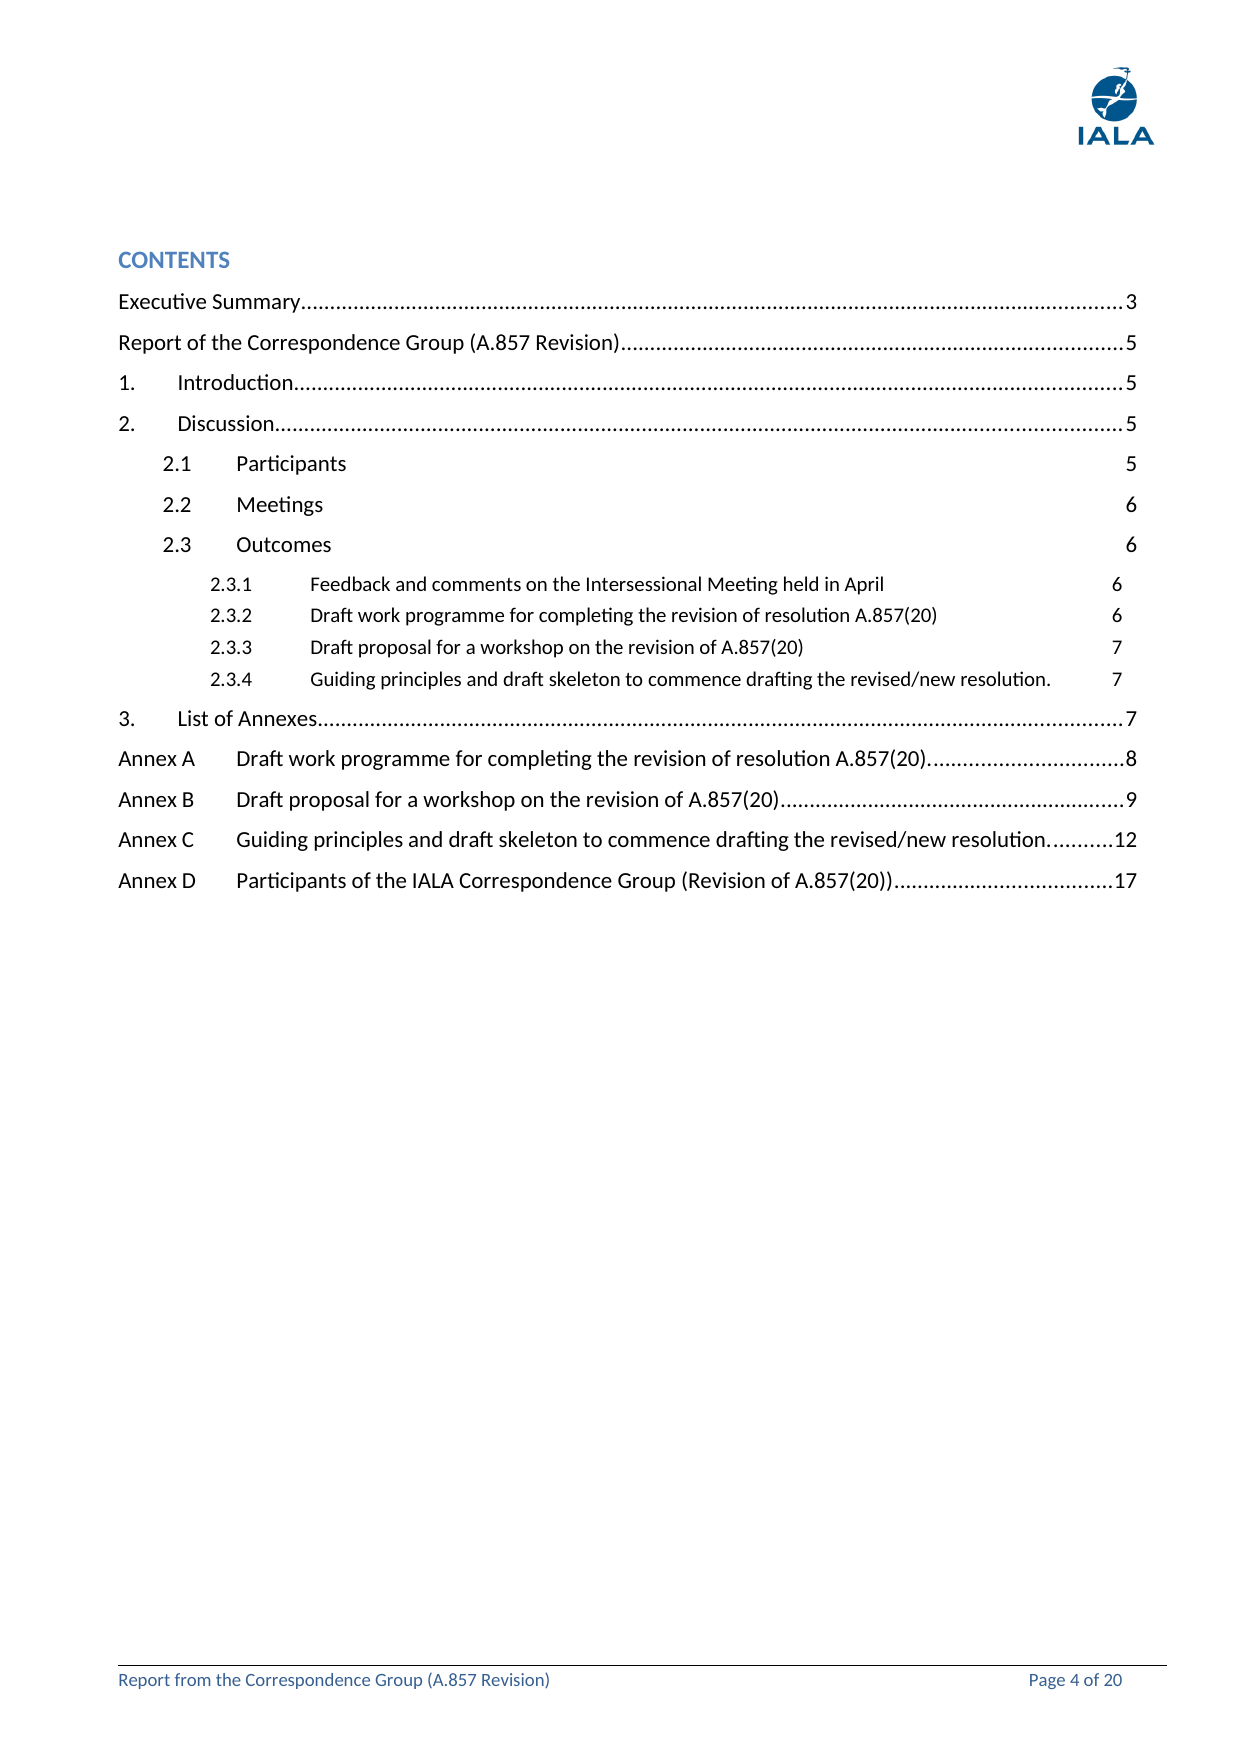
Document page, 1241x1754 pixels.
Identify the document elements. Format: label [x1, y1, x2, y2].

picture [1061, 59, 1167, 162]
